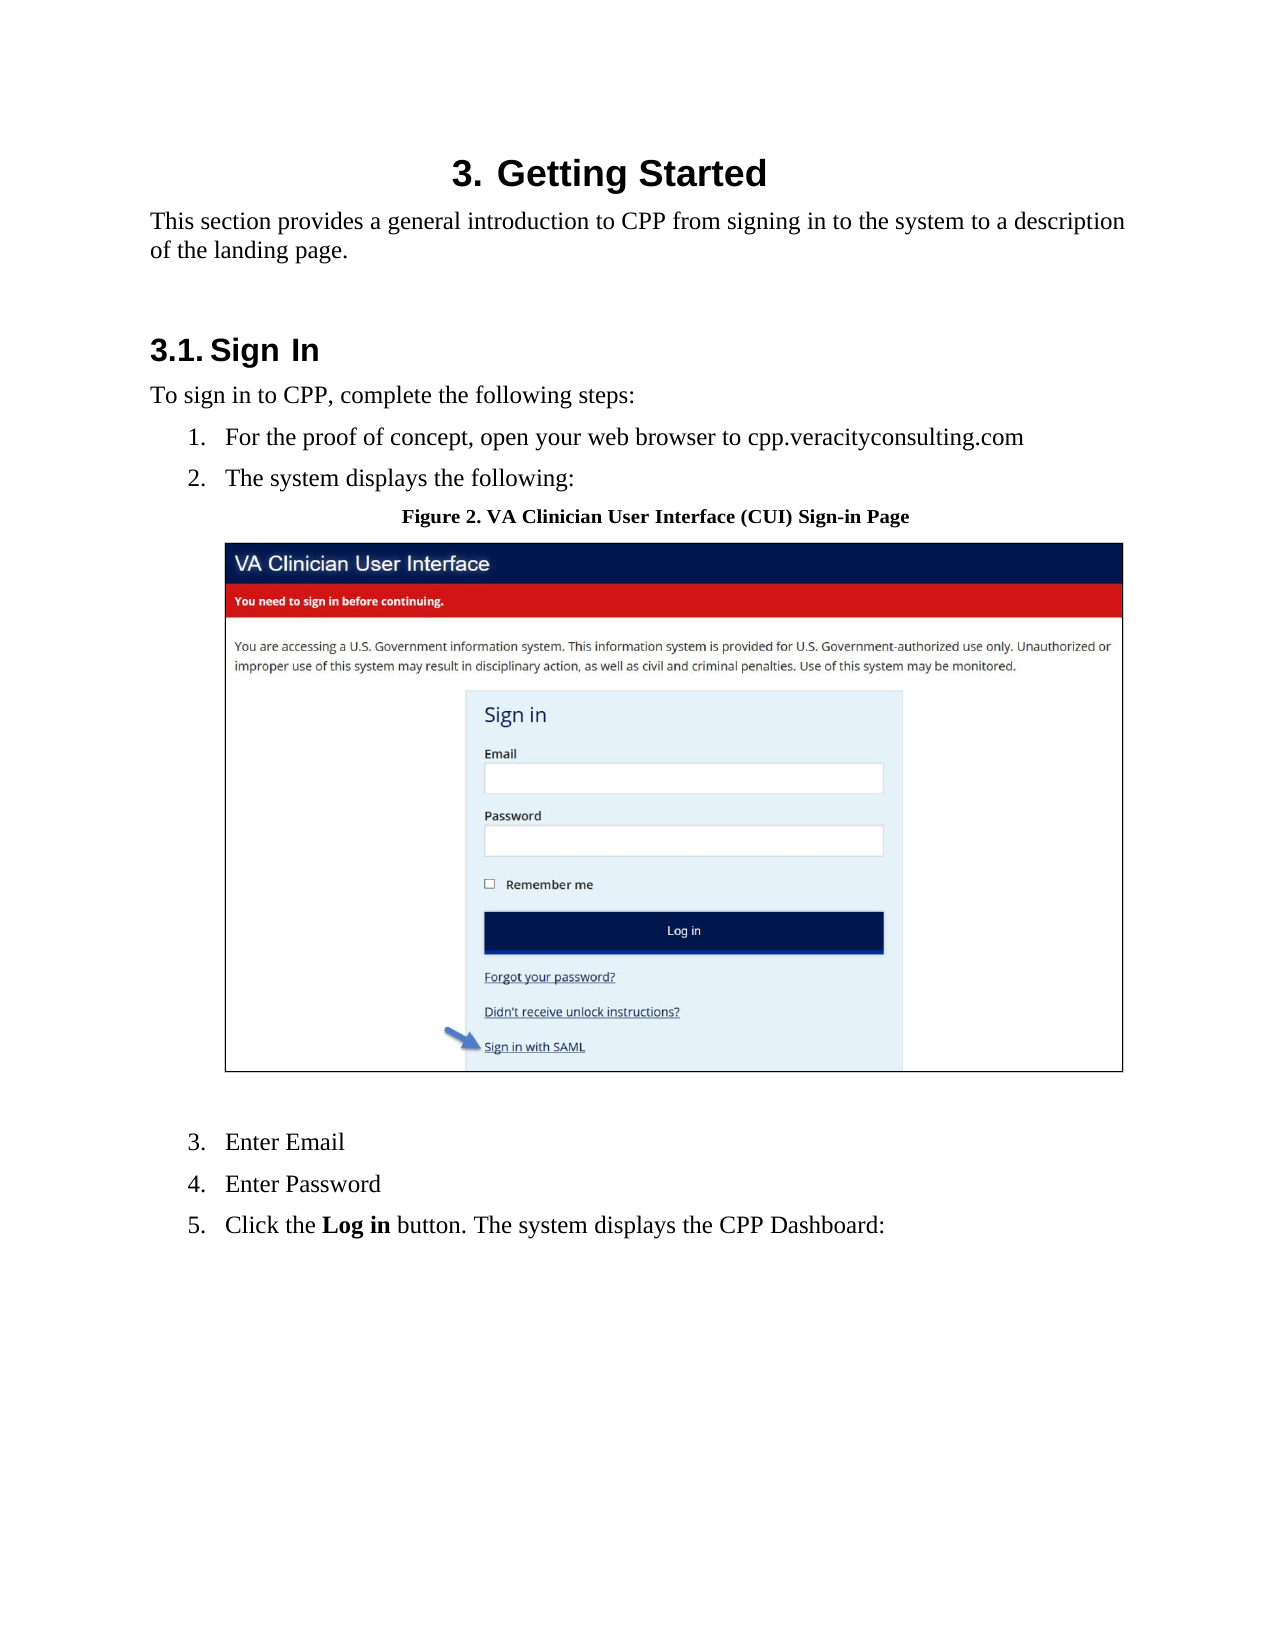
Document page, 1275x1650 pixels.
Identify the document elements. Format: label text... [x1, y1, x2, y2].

list For the proof of concept, open your web browser to cpp.veracityconsulting.com [187, 422, 1135, 450]
subtitle Getting Started [452, 151, 1135, 194]
text This section provides a general introduction to CPP from signing in to the system to a description of the landing page. [150, 206, 1135, 264]
text Figure 2. VA Clinician User Interface (CUI) Sign-in Page [402, 505, 1135, 528]
list The system displays the following: [187, 463, 1135, 491]
text To sign in to CPP, complete the following steps: [150, 380, 1135, 409]
subtitle Sign In [150, 331, 1135, 368]
picture [226, 544, 1122, 1071]
list Enter Email [187, 1127, 1135, 1156]
list Enter Password [187, 1169, 1135, 1198]
list Click the Log in button. The system displays the CPP Dashboard: [187, 1210, 1135, 1238]
